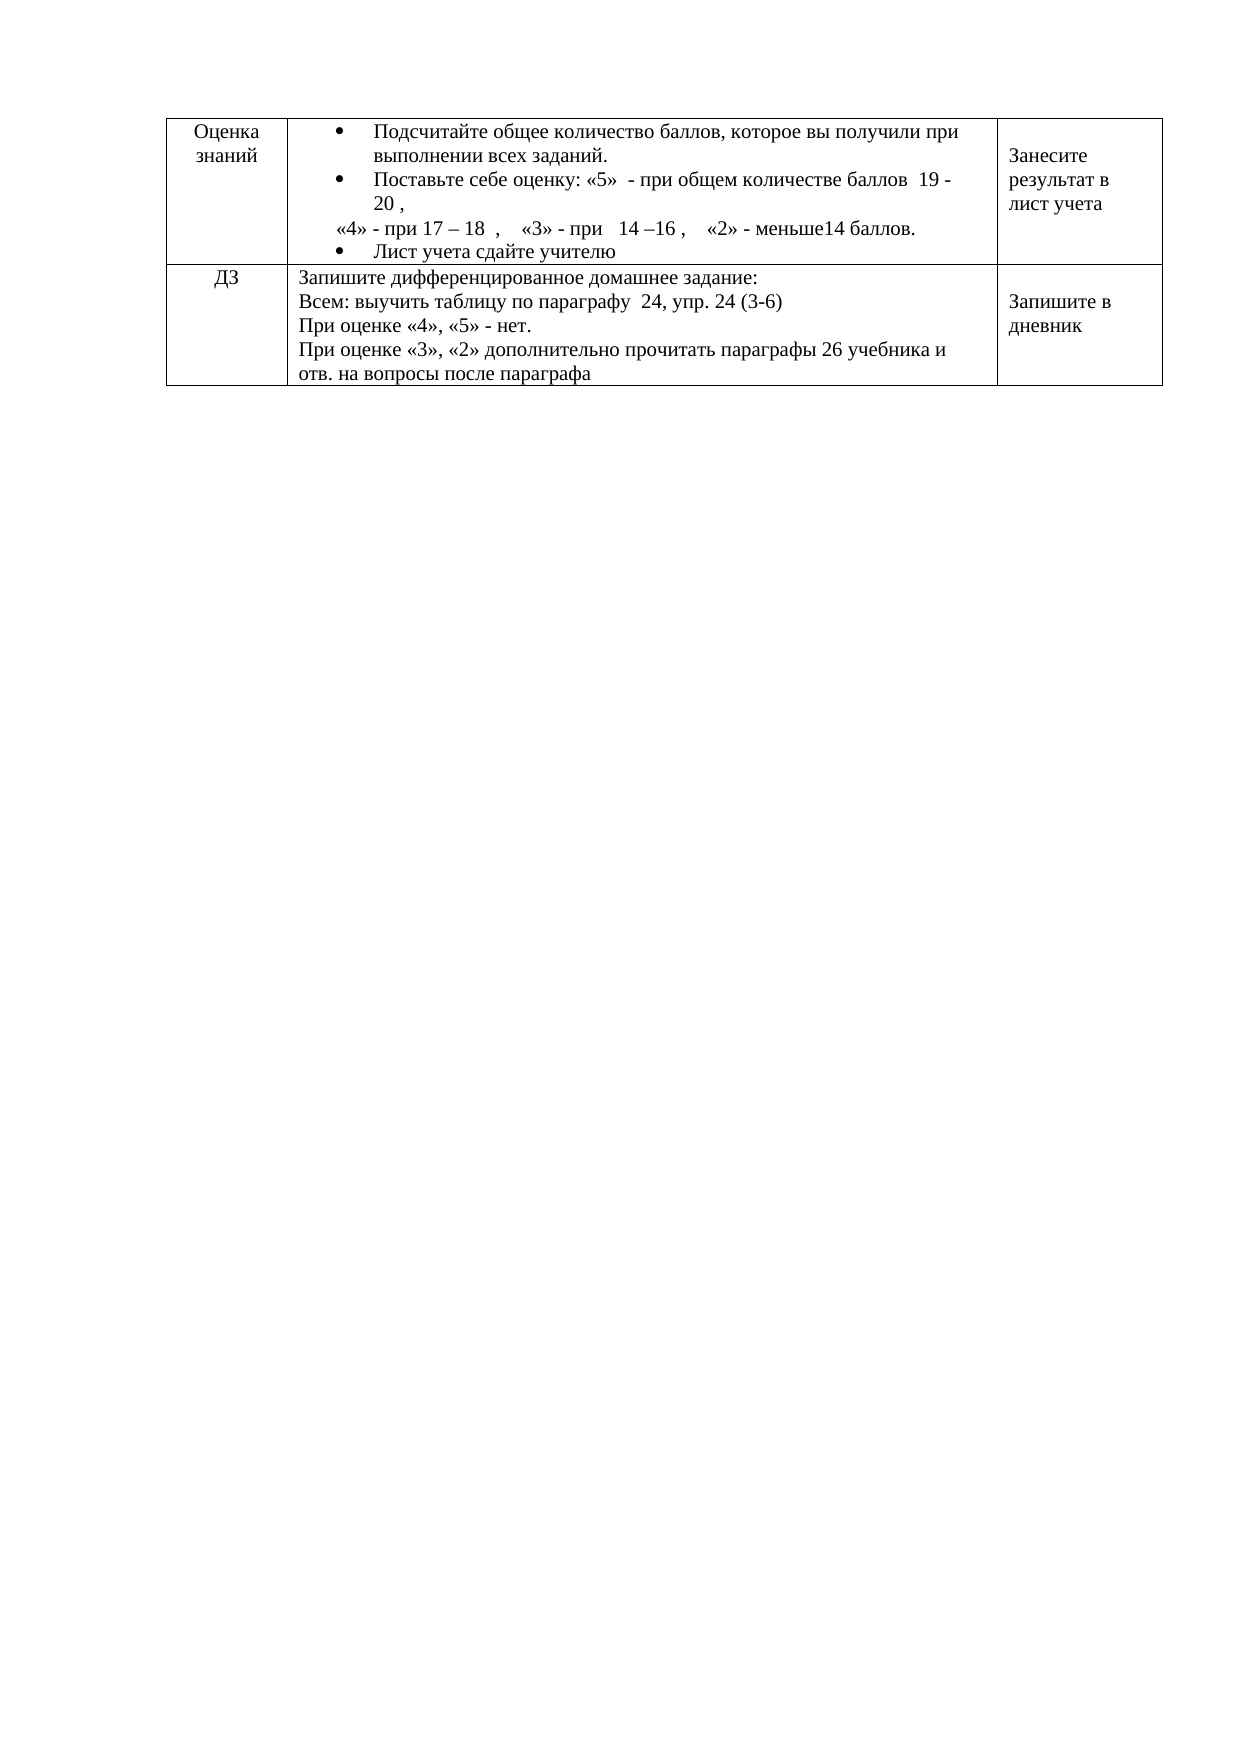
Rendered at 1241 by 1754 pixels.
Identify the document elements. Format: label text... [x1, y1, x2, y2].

table_cell ДЗ [167, 265, 287, 385]
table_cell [288, 119, 997, 263]
table_cell Запишите дифференцированное домашнее задание: Всем: выучить таблицу по параграфу 24, упр. 24 (3-6) При оценке «4», «5» - нет. При оценке «3», «2» дополнительно прочитать параграфы 26 учебника и отв. на вопросы после параграфа [288, 265, 997, 385]
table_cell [998, 119, 1162, 263]
table_cell УЭ –5 Оценка знаний [167, 119, 287, 263]
table_cell Запишите в дневник [998, 265, 1162, 385]
